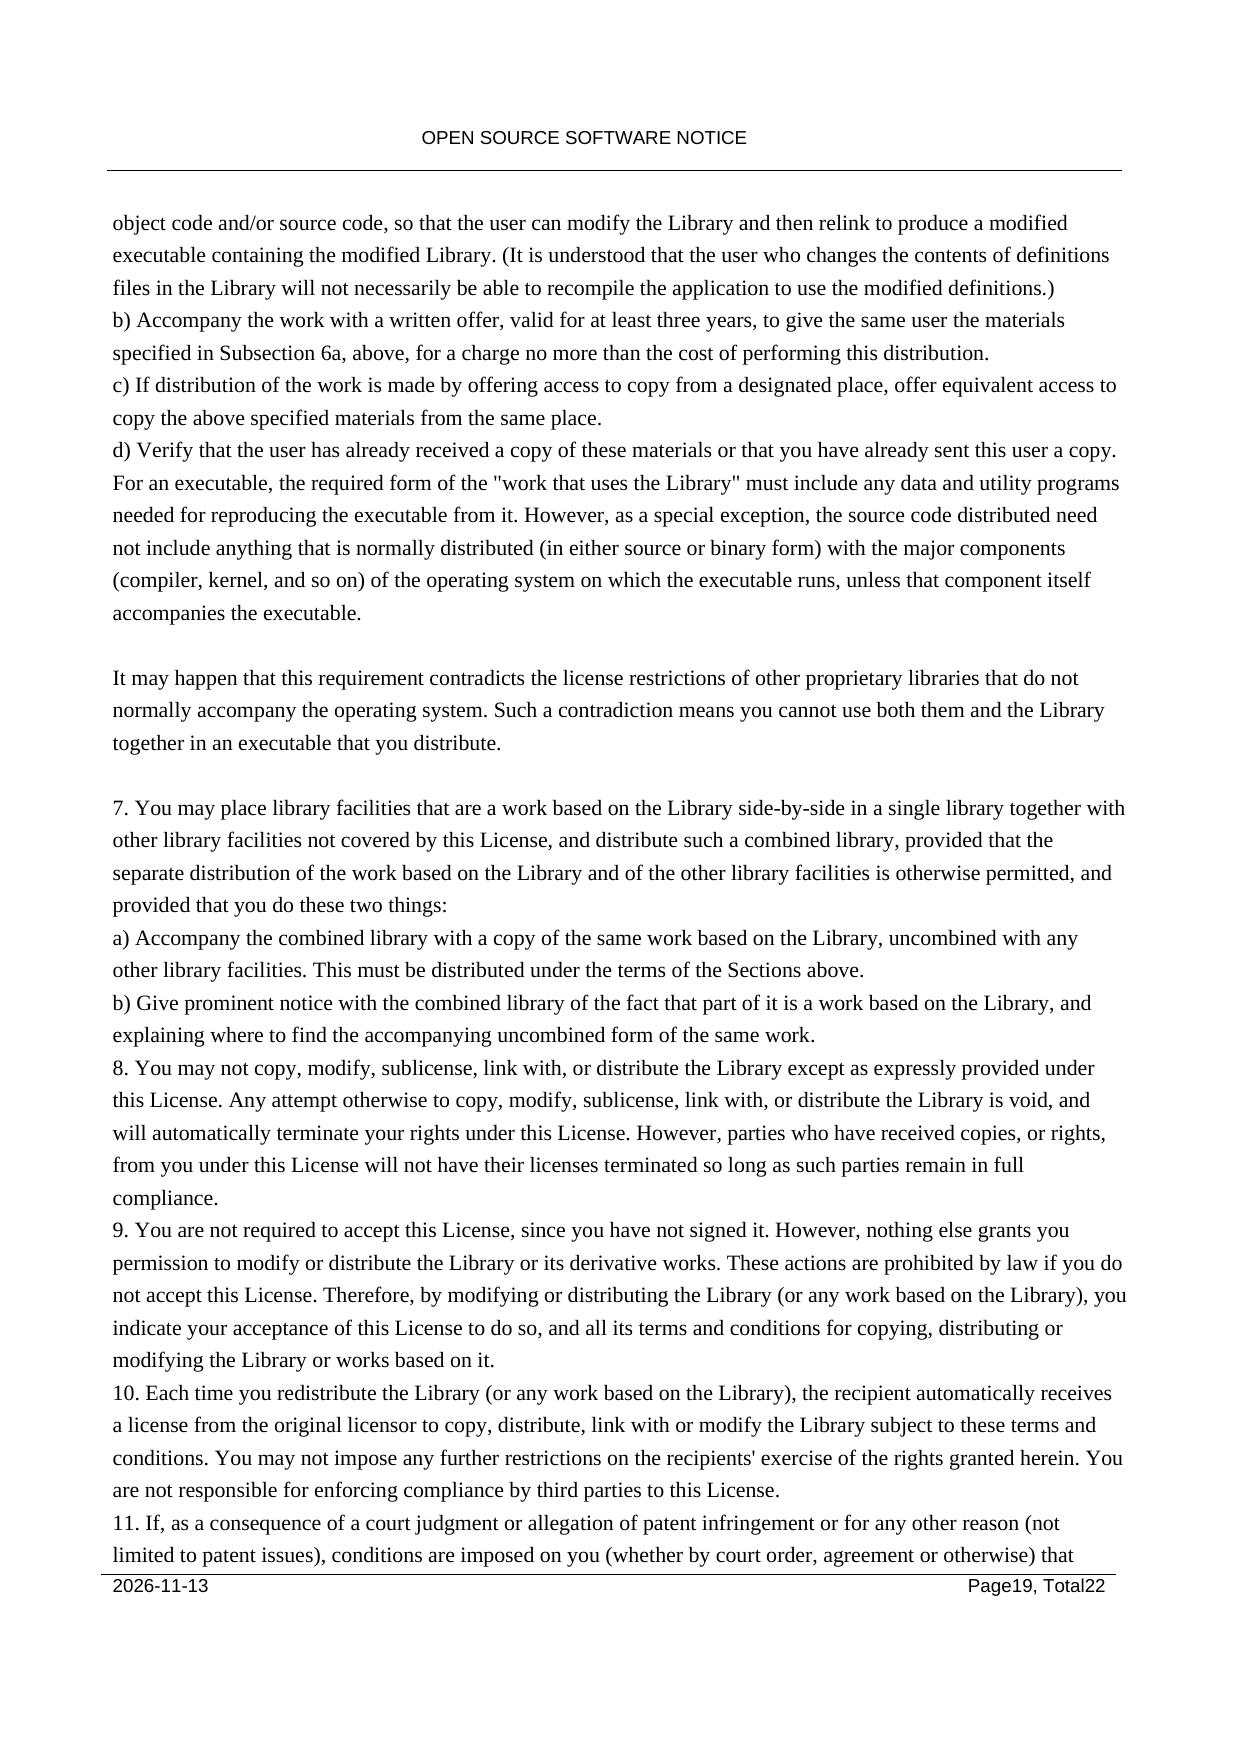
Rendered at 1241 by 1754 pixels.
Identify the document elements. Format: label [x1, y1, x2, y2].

text [112, 206, 1128, 1571]
